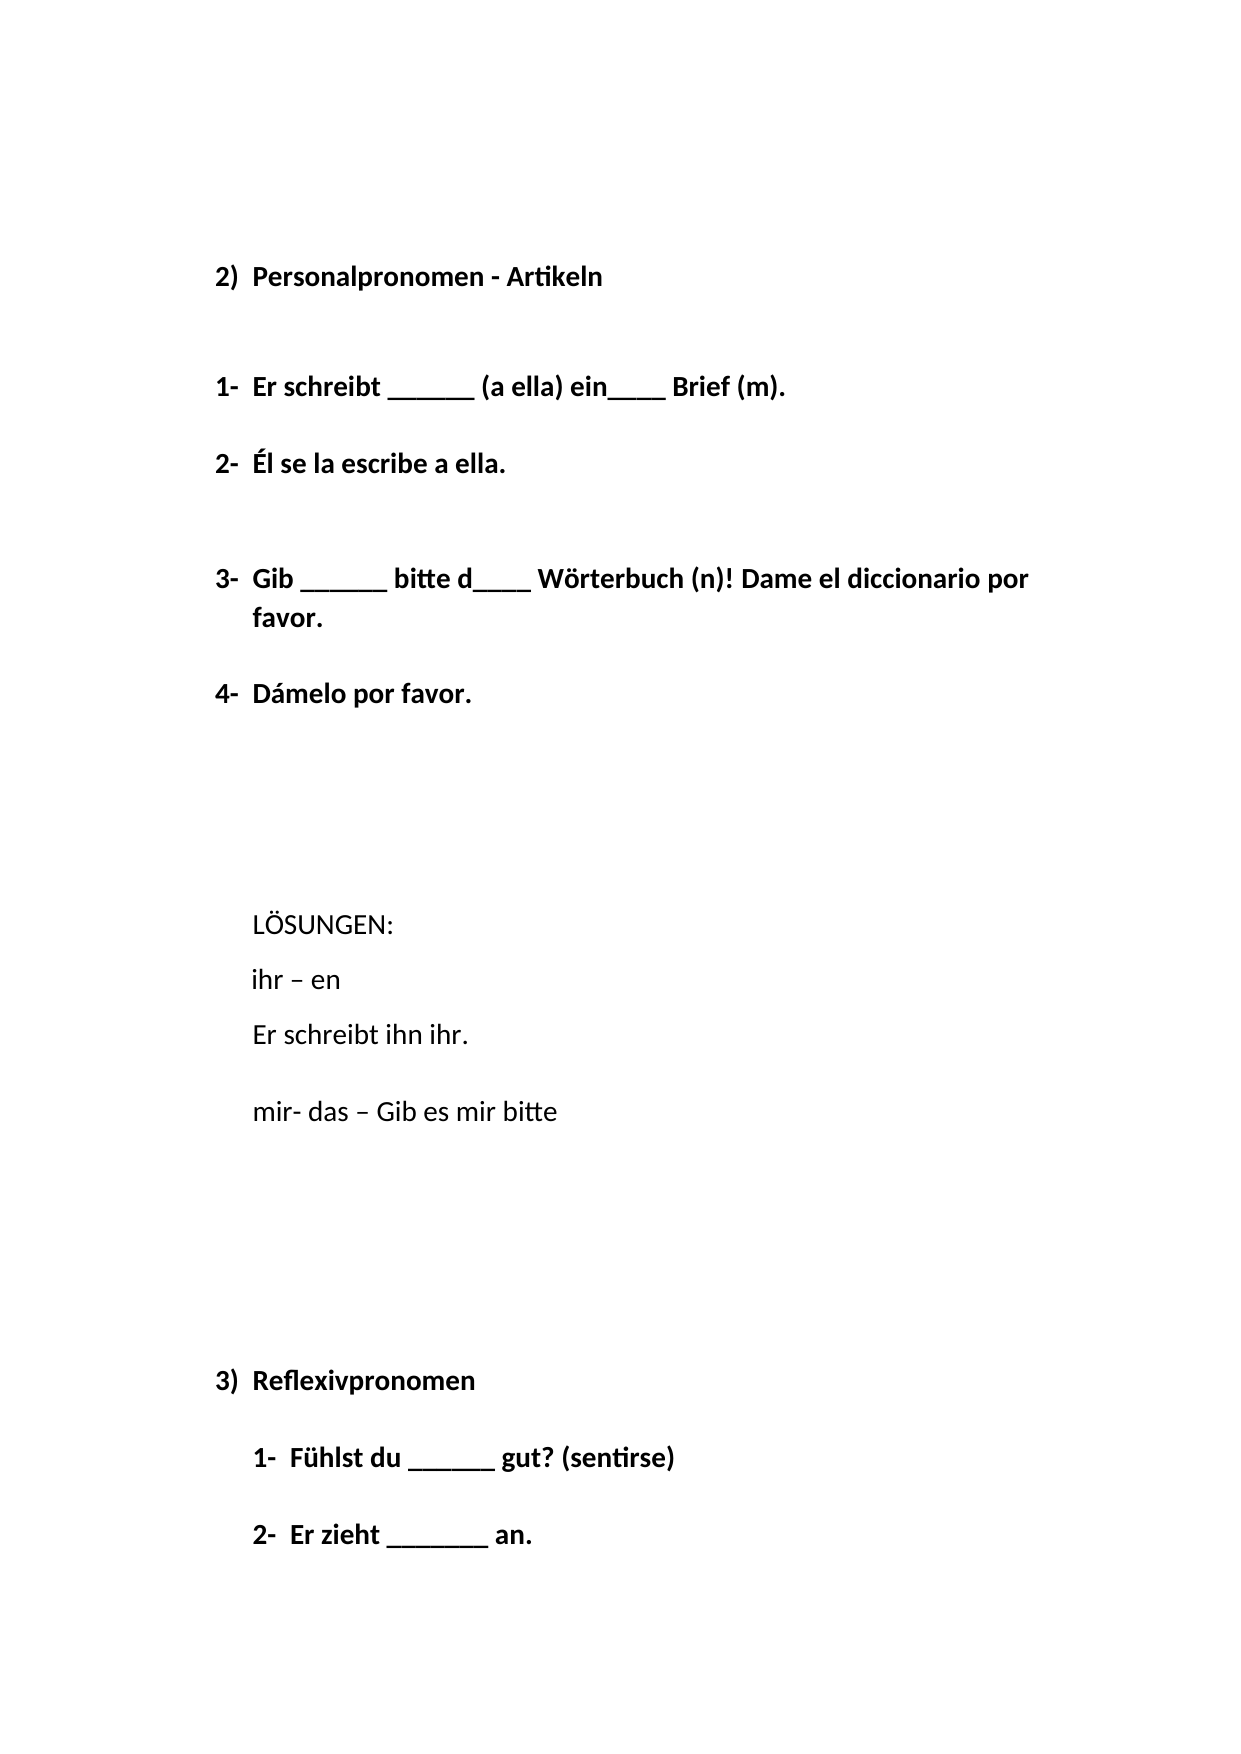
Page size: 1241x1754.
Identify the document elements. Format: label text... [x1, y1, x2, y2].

list Dámelo por favor. [215, 676, 1063, 711]
list Fühlst du ______ gut? (sentirse) [252, 1439, 1063, 1475]
list Gib ______ bitte d____ Wörterbuch (n)! Dame el diccionario por favor. [215, 560, 1063, 634]
list mir- das – Gib es mir bitte [252, 1093, 1063, 1129]
list Él se la escribe a ella. [215, 445, 1063, 481]
list Reflexivpronomen [215, 1362, 1063, 1398]
text ihr – en [177, 961, 1063, 997]
list Personalpronomen - Artikeln [215, 258, 1063, 293]
list Er schreibt ______ (a ella) ein____ Brief (m). [215, 368, 1063, 404]
list Er zieht _______ an. [252, 1516, 1063, 1552]
list LÖSUNGEN: [252, 906, 1063, 942]
list Er schreibt ihn ihr. [252, 1016, 1063, 1052]
